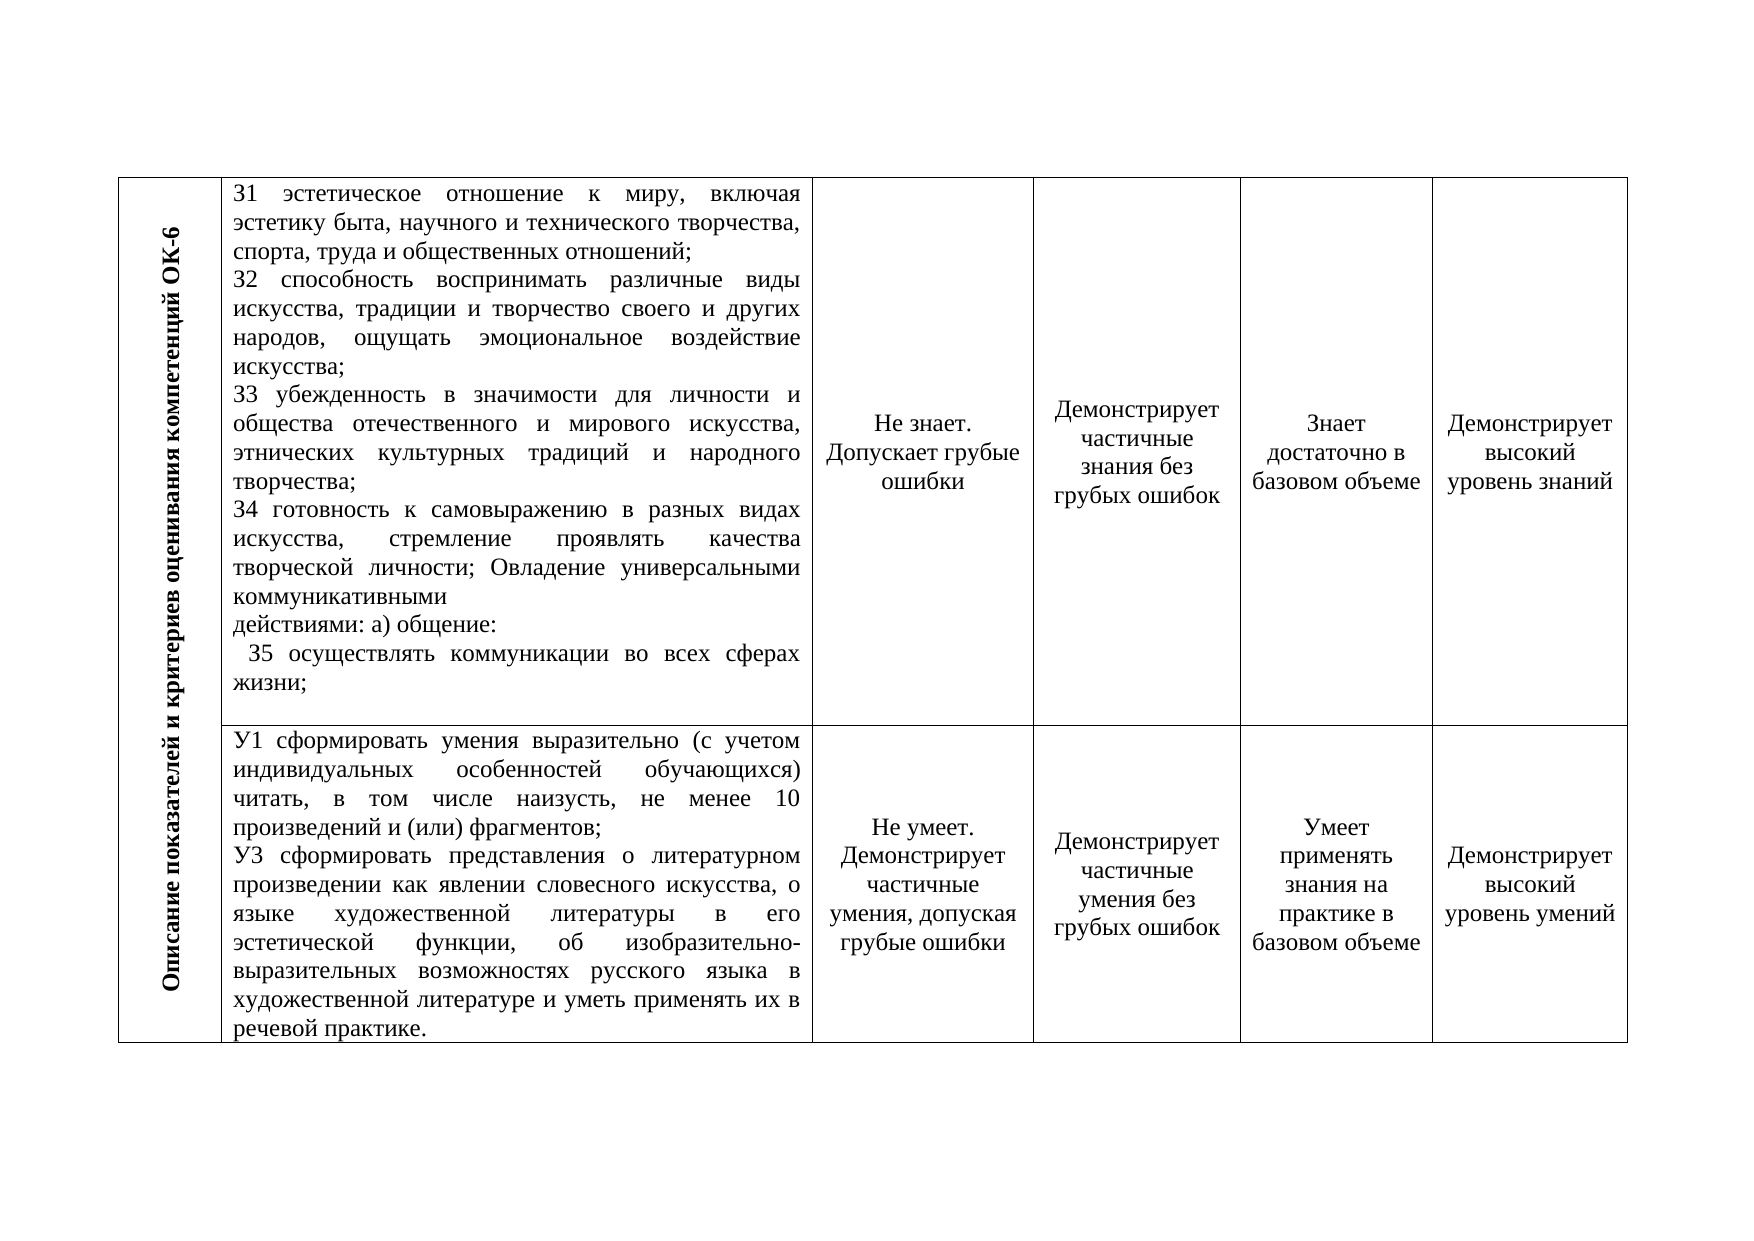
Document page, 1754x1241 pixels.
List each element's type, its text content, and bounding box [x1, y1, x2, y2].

table_cell Демонстрирует частичные знания без грубых ошибок [1034, 178, 1240, 724]
table_cell Демонстрирует частичные умения без грубых ошибок [1034, 726, 1240, 1042]
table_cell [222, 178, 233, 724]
table_cell Не умеет. Демонстрирует частичные умения, допуская грубые ошибки [813, 726, 1033, 1042]
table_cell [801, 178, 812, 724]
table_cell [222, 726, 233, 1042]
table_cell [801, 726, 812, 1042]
table_cell Знает достаточно в базовом объеме [1241, 178, 1432, 724]
table_cell Демонстрирует высокий уровень умений [1433, 726, 1627, 1042]
table_cell Умеет применять знания на практике в базовом объеме [1241, 726, 1432, 1042]
table_cell Не знает. Допускает грубые ошибки [813, 178, 1033, 724]
table_cell Описание показателей и критериев оценивания компетенций ОК-6 [119, 178, 221, 1042]
table_cell Демонстрирует высокий уровень знаний [1433, 178, 1627, 724]
